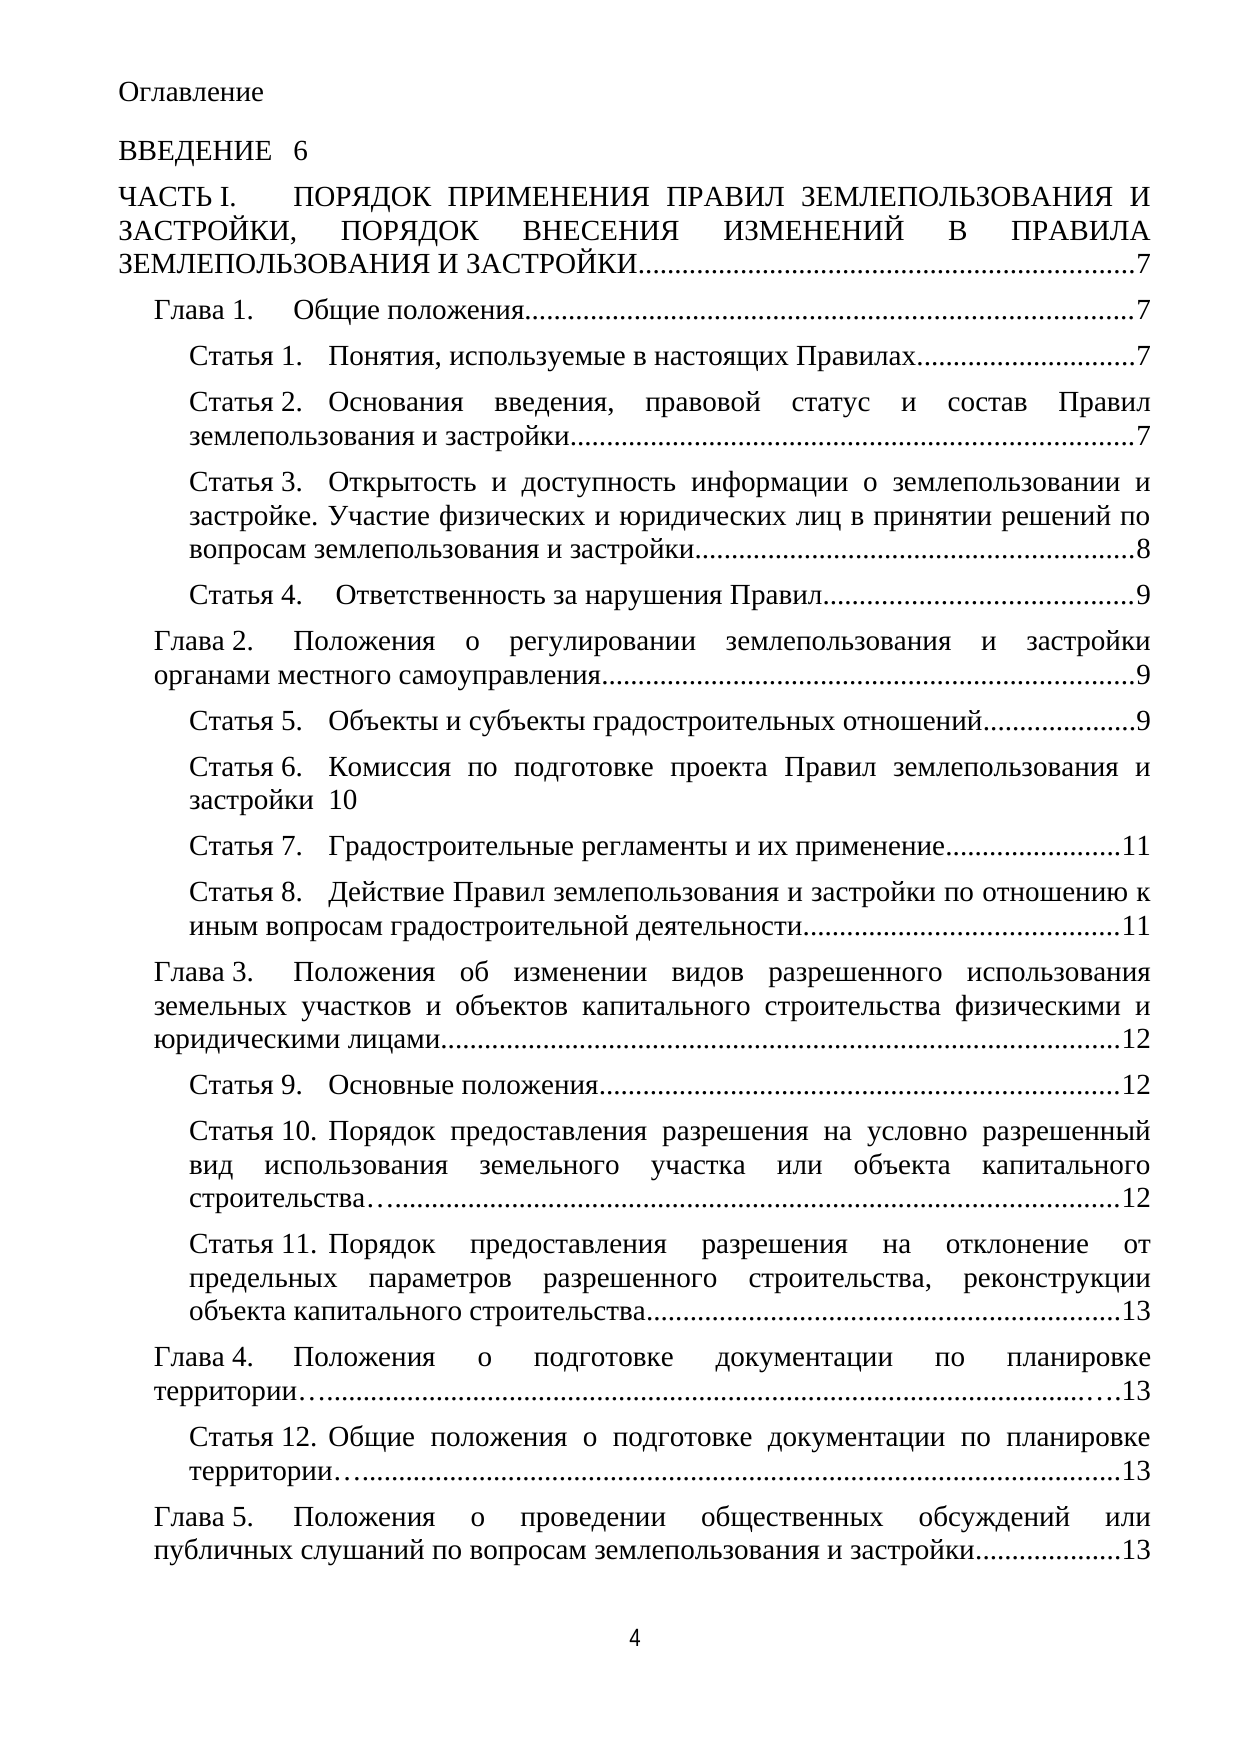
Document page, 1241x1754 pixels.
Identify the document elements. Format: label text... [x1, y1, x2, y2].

text Глава 5. Положения о проведении общественных обсуждений или публичных слушаний по вопросам землепользования и застройки 13 [153, 1499, 1152, 1566]
text Статья 11. Порядок предоставления разрешения на отклонение от предельных параметров разрешенного строительства, реконструкции объекта капитального строительства 13 [189, 1226, 1152, 1327]
text Статья 5. Объекты и субъекты градостроительных отношений 9 [189, 703, 1152, 736]
text Статья 4. Ответственность за нарушения Правил 9 [189, 577, 1152, 611]
text Статья 9. Основные положения 12 [189, 1067, 1152, 1101]
text Статья 12. Общие положения о подготовке документации по планировке территории….. 13 [189, 1419, 1152, 1486]
text Статья 7. Градостроительные регламенты и их применение 11 [189, 828, 1152, 862]
text Статья 10. Порядок предоставления разрешения на условно разрешенный вид использования земельного участка или объекта капитального строительства… 12 [189, 1113, 1152, 1214]
text ЧАСТЬ I. ПОРЯДОК ПРИМЕНЕНИЯ ПРАВИЛ ЗЕМЛЕПОЛЬЗОВАНИЯ И ЗАСТРОЙКИ, ПОРЯДОК ВНЕСЕНИЯ ИЗМЕНЕНИЙ В ПРАВИЛА ЗЕМЛЕПОЛЬЗОВАНИЯ И ЗАСТРОЙКИ 7 [118, 179, 1152, 280]
text Глава 4. Положения о подготовке документации по планировке территории…. ….13 [153, 1339, 1152, 1407]
text Статья 1. Понятия, используемые в настоящих Правилах 7 [189, 338, 1152, 372]
text Статья 3. Открытость и доступность информации о землепользовании и застройке. Участие физических и юридических лиц в принятии решений по вопросам землепользования и застройки 8 [189, 464, 1152, 565]
text Оглавление [118, 74, 1152, 107]
text Статья 6. Комиссия по подготовке проекта Правил землепользования и застройки 10 [189, 749, 1152, 816]
text Статья 8. Действие Правил землепользования и застройки по отношению к иным вопросам градостроительной деятельности 11 [189, 874, 1152, 942]
text Статья 2. Основания введения, правовой статус и состав Правил землепользования и застройки 7 [189, 384, 1152, 452]
text Глава 2. Положения о регулировании землепользования и застройки органами местного самоуправления 9 [153, 623, 1152, 690]
text ВВЕДЕНИЕ 6 [118, 133, 1152, 167]
text Глава 1. Общие положения 7 [153, 292, 1152, 326]
text Глава 3. Положения об изменении видов разрешенного использования земельных участков и объектов капитального строительства физическими и юридическими лицами 12 [153, 954, 1152, 1055]
